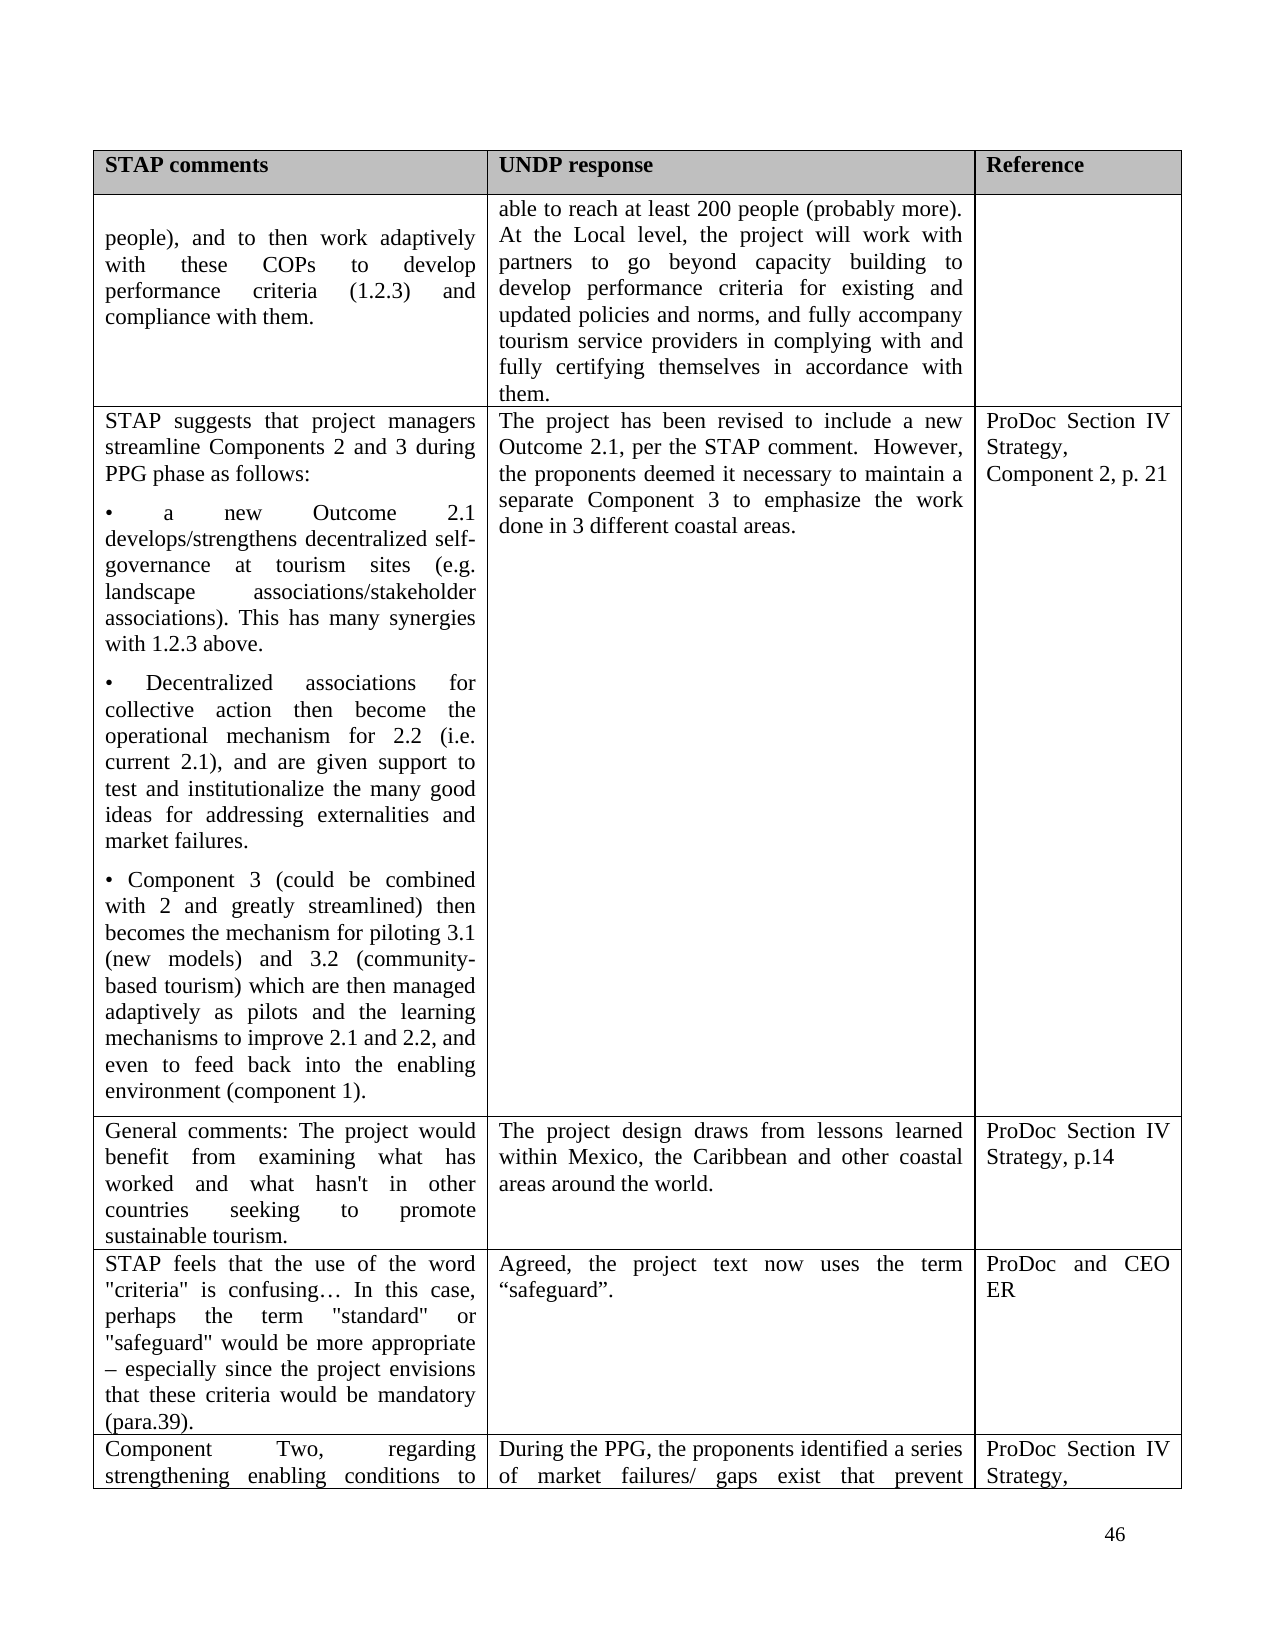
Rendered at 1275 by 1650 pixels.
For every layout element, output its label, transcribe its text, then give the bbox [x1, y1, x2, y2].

table_cell STAP feels that the use of the word "criteria" is confusing… In this case, perhaps the term "standard" or "safeguard" would be more appropriate – especially since the project envisions that these criteria would be mandatory (para.39). [94, 1250, 487, 1434]
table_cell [488, 1435, 974, 1488]
table_header Reference [976, 151, 1181, 194]
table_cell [976, 195, 1181, 406]
table_cell General comments: The project would benefit from examining what has worked and what hasn't in other countries seeking to promote sustainable tourism. [94, 1117, 487, 1249]
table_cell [94, 195, 487, 406]
table_cell Agreed, the project text now uses the term “safeguard”. [488, 1250, 974, 1434]
table_cell The project design draws from lessons learned within Mexico, the Caribbean and other coastal areas around the world. [488, 1117, 974, 1249]
table_cell ProDoc and CEO ER [976, 1250, 1181, 1434]
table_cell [976, 1435, 1181, 1488]
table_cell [94, 1435, 487, 1488]
table_cell The project has been revised to include a new Outcome 2.1, per the STAP comment. However, the proponents deemed it necessary to maintain a separate Component 3 to emphasize the work done in 3 different coastal areas. [488, 407, 974, 1116]
table_header UNDP response [488, 151, 974, 194]
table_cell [488, 195, 974, 406]
table_cell STAP suggests that project managers streamline Components 2 and 3 during PPG phase as follows: • a new Outcome 2.1 develops/strengthens decentralized self-governance at tourism sites (e.g. landscape associations/stakeholder associations). This has many synergies with 1.2.3 above. • Decentralized associations for collective action then become the operational mechanism for 2.2 (i.e. current 2.1), and are given support to test and institutionalize the many good ideas for addressing externalities and market failures. • Component 3 (could be combined with 2 and greatly streamlined) then becomes the mechanism for piloting 3.1 (new models) and 3.2 (community-based tourism) which are then managed adaptively as pilots and the learning mechanisms to improve 2.1 and 2.2, and even to feed back into the enabling environment (component 1). [94, 407, 487, 1116]
table_header STAP comments [94, 151, 487, 194]
table_cell ProDoc Section IV Strategy, Component 2, p. 21 [976, 407, 1181, 1116]
table_cell ProDoc Section IV Strategy, p.14 [976, 1117, 1181, 1249]
